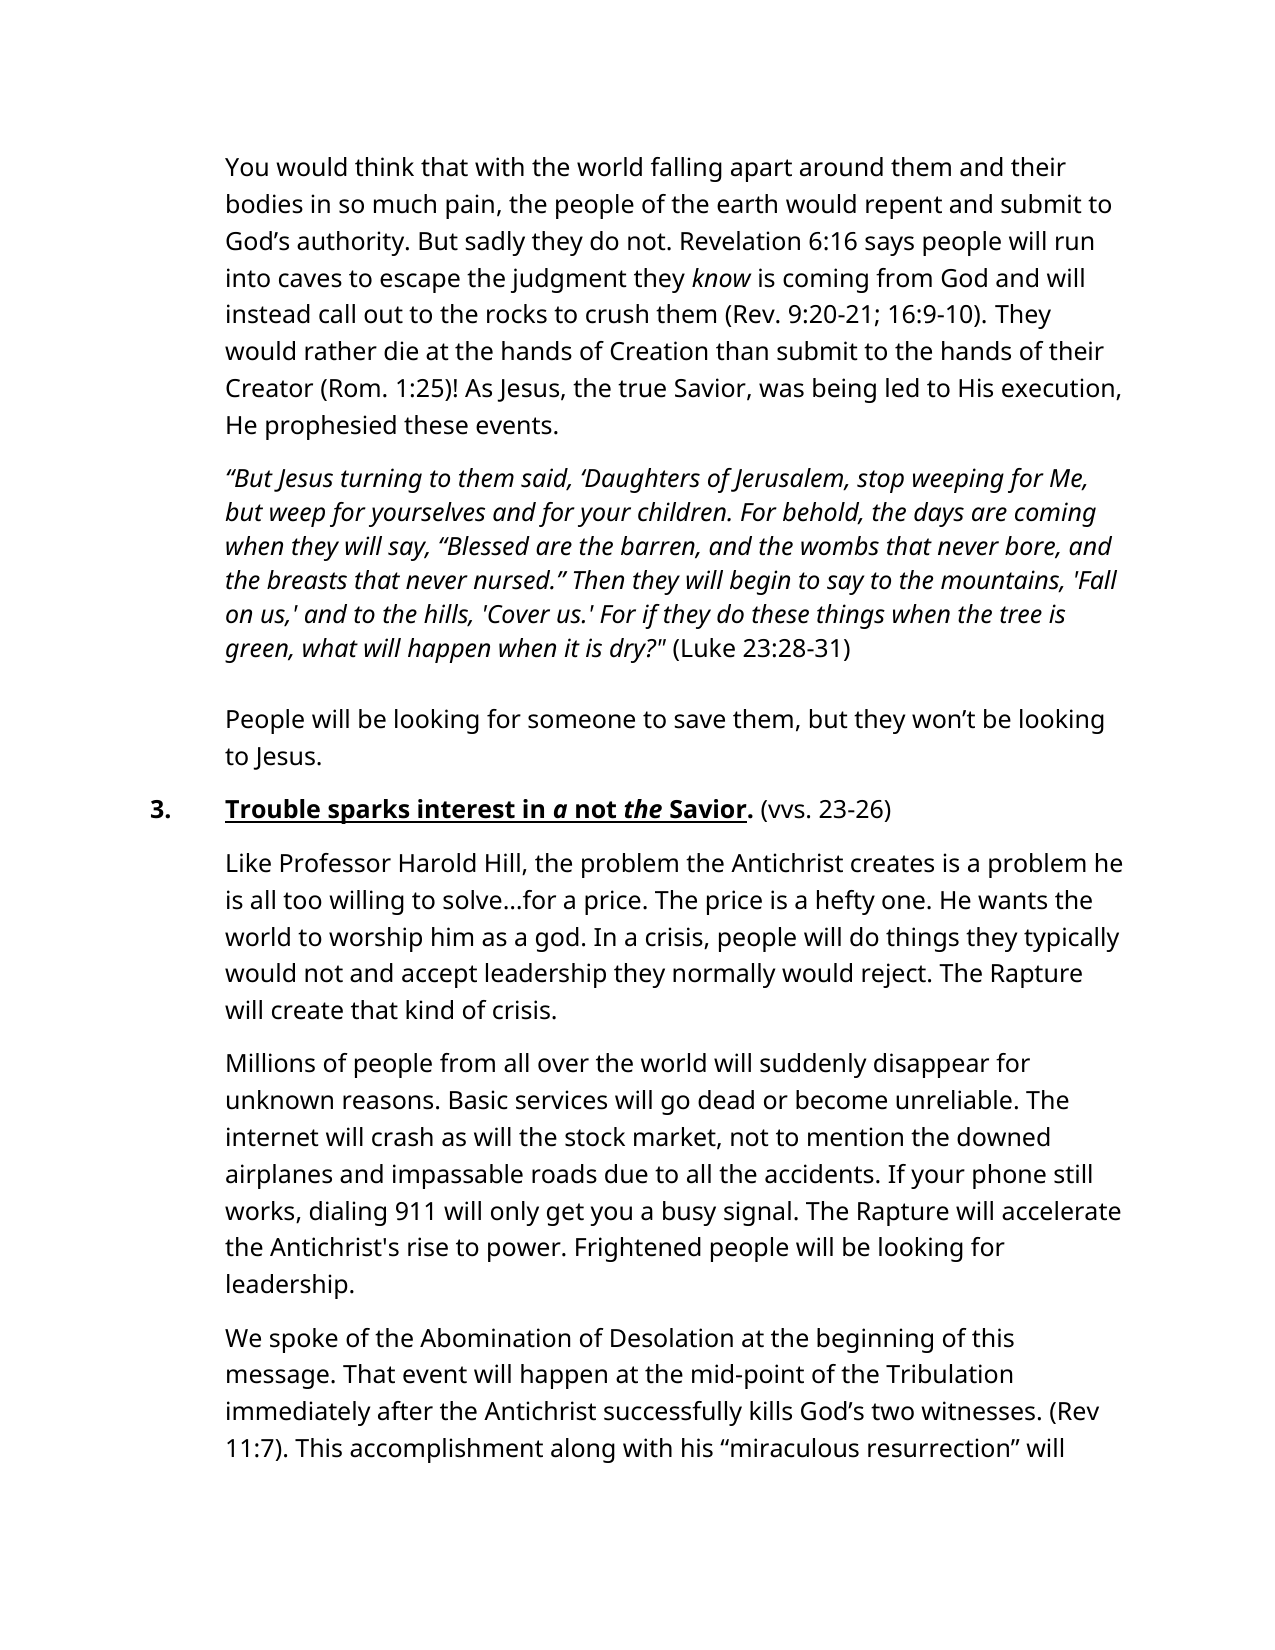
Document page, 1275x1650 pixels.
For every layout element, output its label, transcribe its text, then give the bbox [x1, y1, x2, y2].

text Millions of people from all over the world will suddenly disappear for unknown reasons. Basic services will go dead or become unreliable. The internet will crash as will the stock market, not to mention the downed airplanes and impassable roads due to all the accidents. If your phone still works, dialing 911 will only get you a busy signal. The Rapture will accelerate the Antichrist's rise to power. Frightened people will be looking for leadership. [225, 1046, 1125, 1301]
text “But Jesus turning to them said, ‘Daughters of Jerusalem, stop weeping for Me, but weep for yourselves and for your children. For behold, the days are coming when they will say, “Blessed are the barren, and the wombs that never bore, and the breasts that never nursed.” Then they will begin to say to the mountains, 'Fall on us,' and to the hills, 'Cover us.' For if they do these things when the tree is green, what will happen when it is dry?" (Luke 23:28-31) [225, 461, 1125, 665]
list Trouble sparks interest in a not the Savior. (vvs. 23-26) [150, 792, 1125, 826]
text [225, 1320, 1125, 1464]
text Like Professor Harold Hill, the problem the Antichrist creates is a problem he is all too willing to solve…for a price. The price is a hefty one. He wants the world to worship him as a god. In a crisis, people will do things they typically would not and accept leadership they normally would reject. The Rapture will create that kind of crisis. [225, 846, 1125, 1027]
text You would think that with the world falling apart around them and their bodies in so much pain, the people of the earth would repent and submit to God’s authority. But sadly they do not. Revelation 6:16 says people will run into caves to escape the judgment they know is coming from God and will instead call out to the rocks to crush them (Rev. 9:20-21; 16:9-10). They would rather die at the hands of Creation than submit to the hands of their Creator (Rom. 1:25)! As Jesus, the true Savior, was being led to His execution, He prophesied these events. [225, 150, 1125, 441]
text People will be looking for someone to save them, but they won’t be looking to Jesus. [225, 702, 1125, 773]
